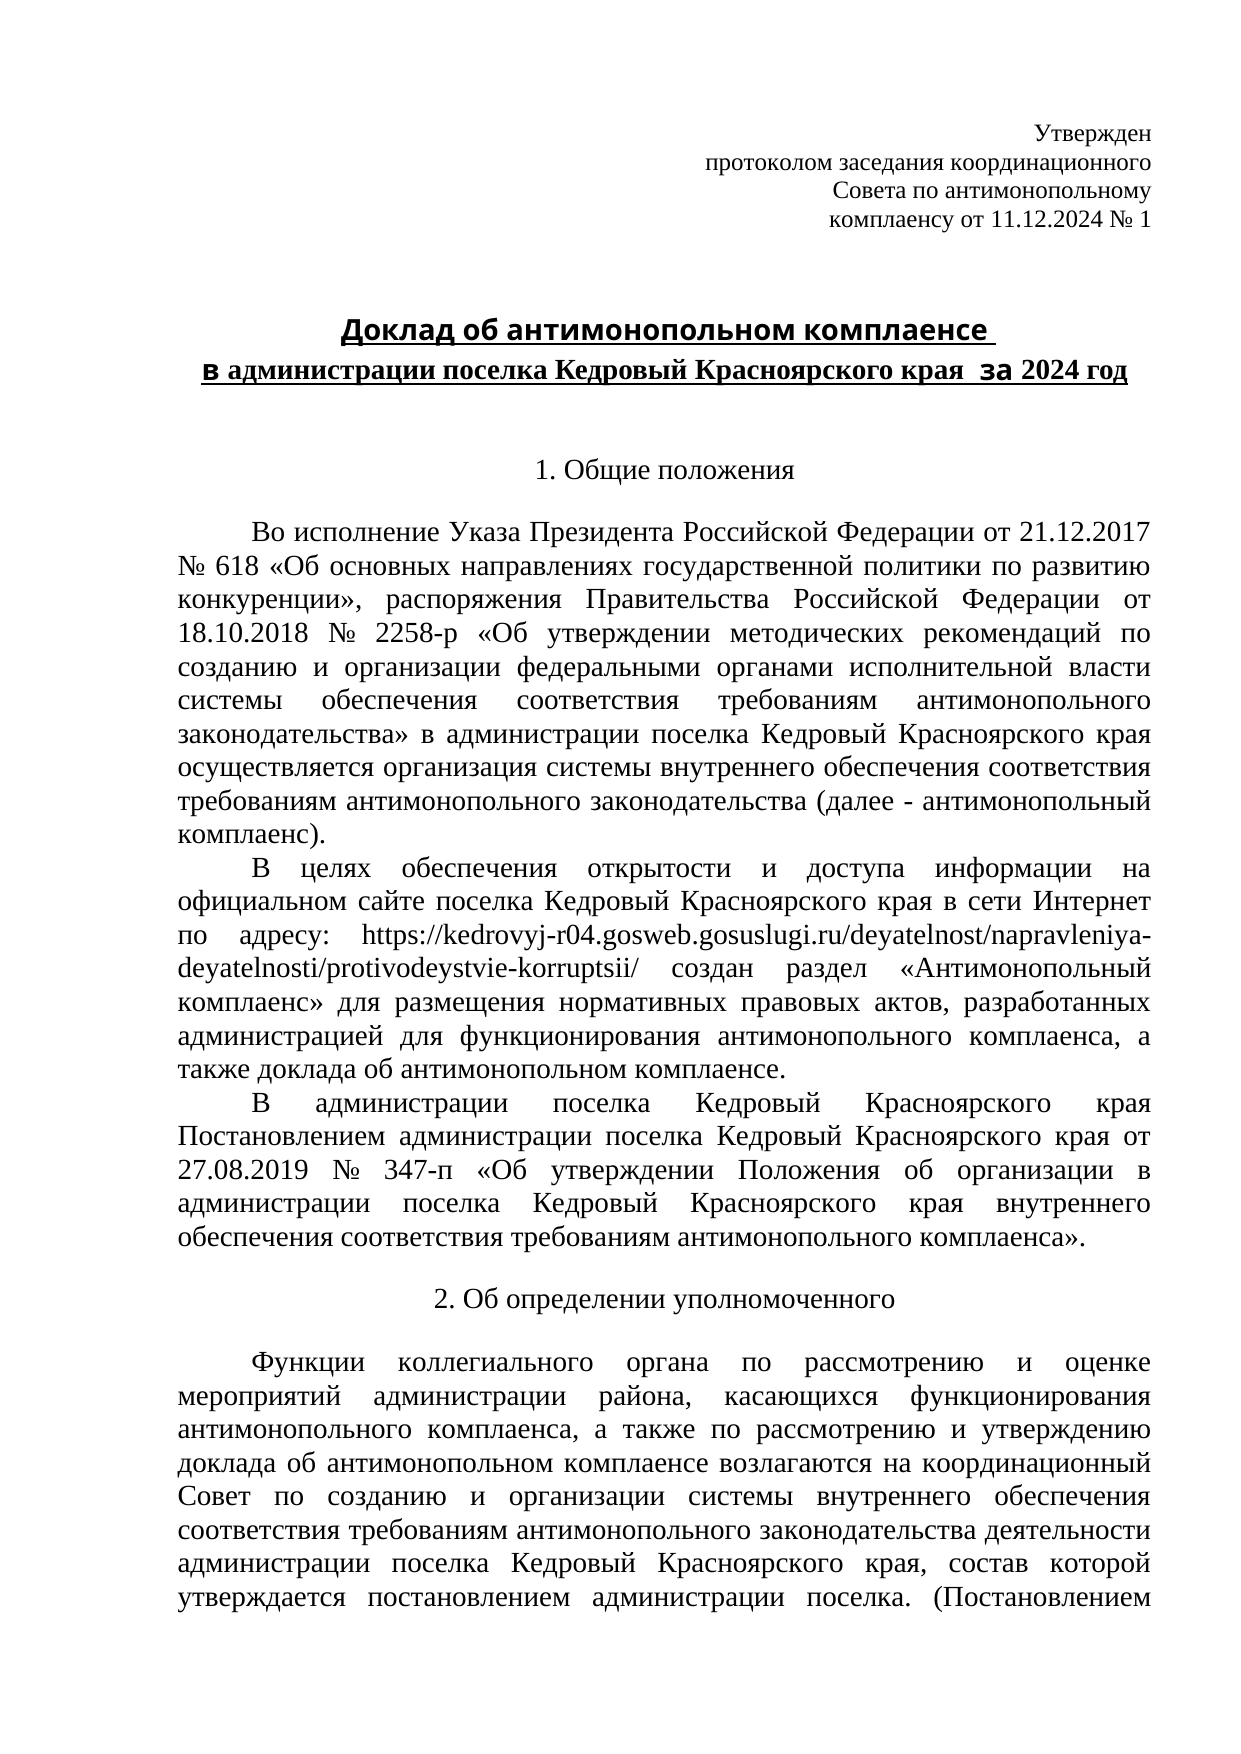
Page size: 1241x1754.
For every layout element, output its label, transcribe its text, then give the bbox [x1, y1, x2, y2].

text В администрации поселка Кедровый Красноярского края Постановлением администрации поселка Кедровый Красноярского края от 27.08.2019 № 347-п «Об утверждении Положения об организации в администрации поселка Кедровый Красноярского края внутреннего обеспечения соответствия требованиям антимонопольного комплаенса». [177, 1085, 1152, 1252]
text Доклад об антимонопольном комплаенсе [177, 310, 1152, 349]
text 1. Общие положения [177, 452, 1152, 485]
text В целях обеспечения открытости и доступа информации на официальном сайте поселка Кедровый Красноярского края в сети Интернет по адресу: https://kedrovyj-r04.gosweb.gosuslugi.ru/deyatelnost/napravleniya-deyatelnosti/protivodeystvie-korruptsii/ создан раздел «Антимонопольный комплаенс» для размещения нормативных правовых актов, разработанных администрацией для функционирования антимонопольного комплаенса, а также доклада об антимонопольном комплаенсе. [177, 850, 1152, 1085]
text Во исполнение Указа Президента Российской Федерации от 21.12.2017 № 618 «Об основных направлениях государственной политики по развитию конкуренции», распоряжения Правительства Российской Федерации от 18.10.2018 № 2258-р «Об утверждении методических рекомендаций по созданию и организации федеральными органами исполнительной власти системы обеспечения соответствия требованиям антимонопольного законодательства» в администрации поселка Кедровый Красноярского края осуществляется организация системы внутреннего обеспечения соответствия требованиям антимонопольного законодательства (далее - антимонопольный комплаенс). [177, 514, 1152, 850]
text 2. Об определении уполномоченного [177, 1282, 1152, 1315]
text Утвержден [177, 118, 1152, 147]
text протоколом заседания координационного [177, 147, 1152, 176]
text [177, 1344, 1152, 1613]
text комплаенсу от 11.12.2024 № 1 [177, 204, 1152, 233]
text Совета по антимонопольному [177, 176, 1152, 204]
text в администрации поселка Кедровый Красноярского края за 2024 год [177, 349, 1152, 389]
